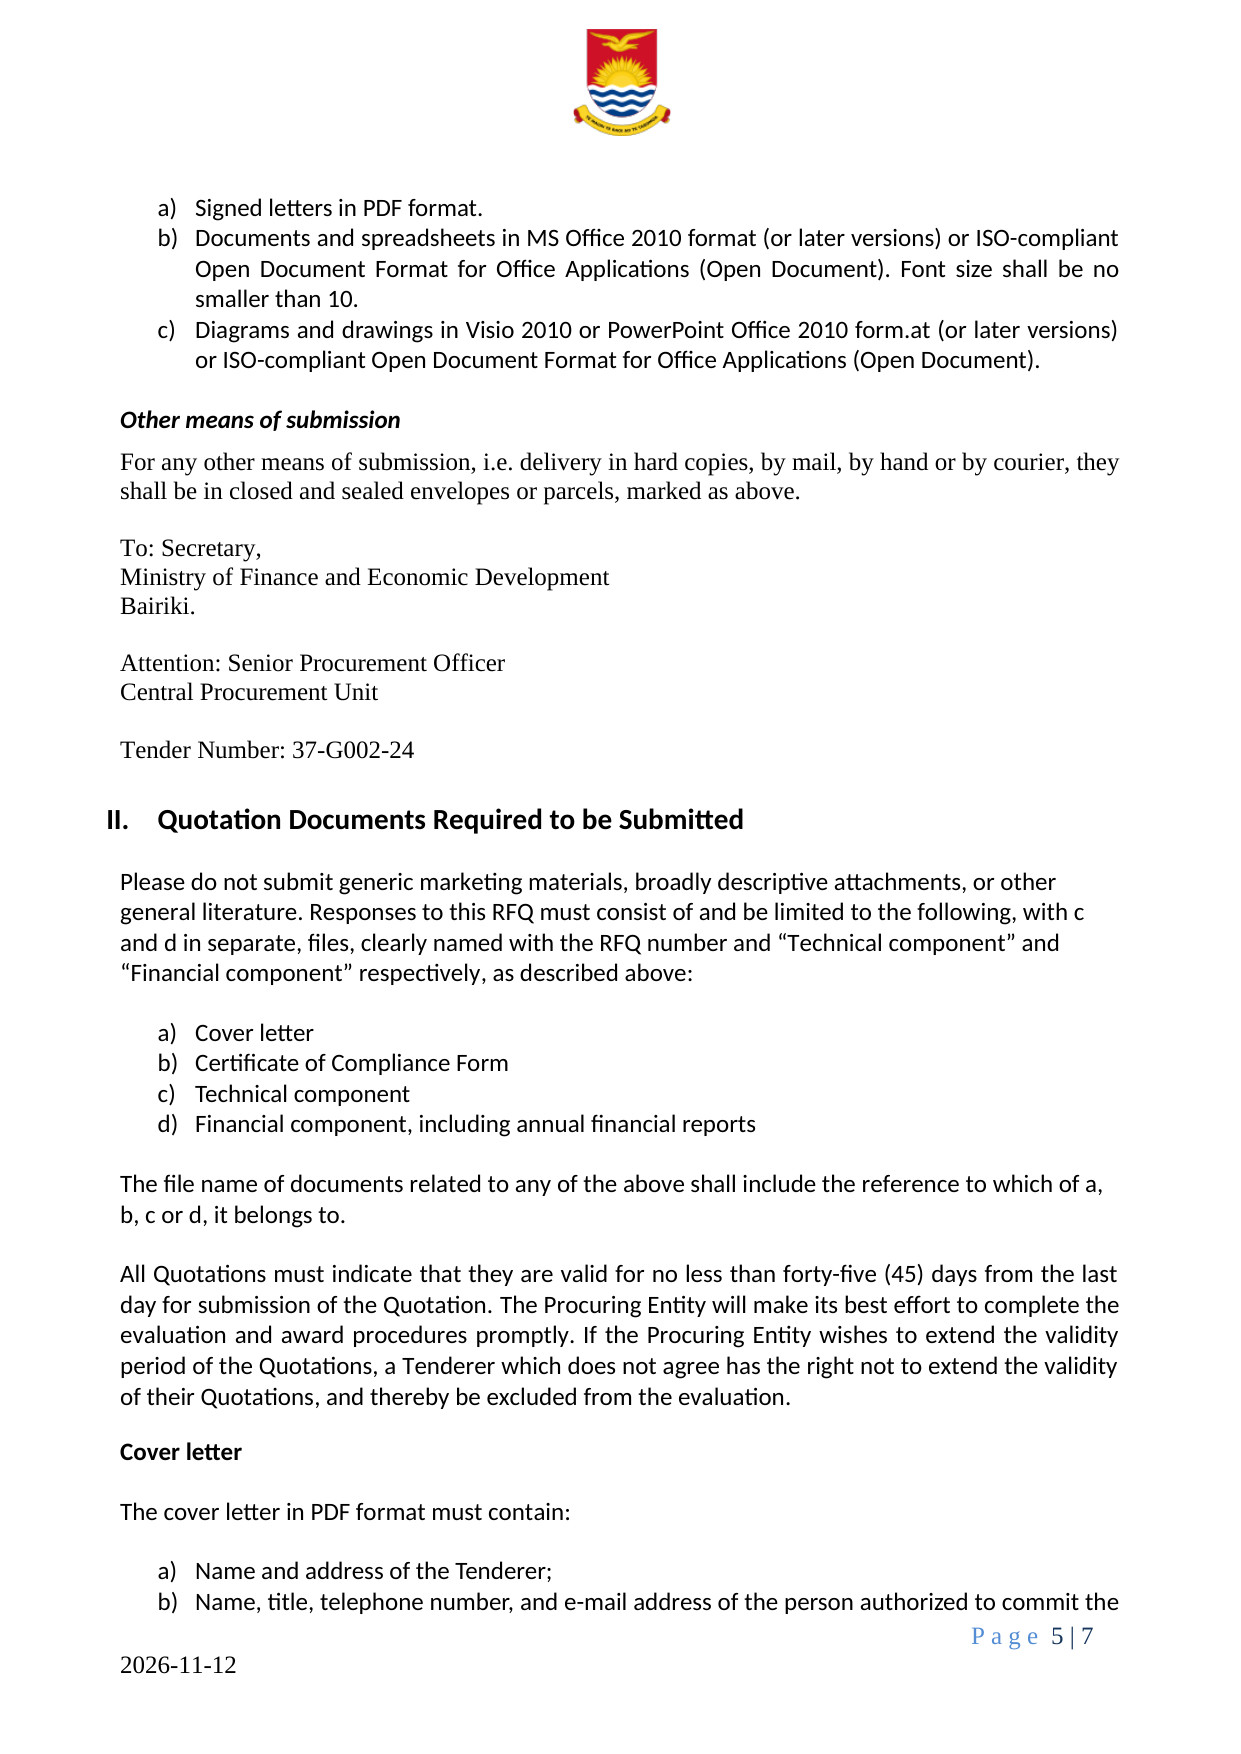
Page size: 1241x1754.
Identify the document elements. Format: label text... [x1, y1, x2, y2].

text All Quotations must indicate that they are valid for no less than forty-five (45) days from the last day for submission of the Quotation. The Procuring Entity will make its best effort to complete the evaluation and award procedures promptly. If the Procuring Entity wishes to extend the validity period of the Quotations, a Tenderer which does not agree has the right not to extend the validity of their Quotations, and thereby be excluded from the evaluation. [120, 1258, 1120, 1411]
subtitle Other means of submission [120, 404, 1120, 435]
list Diagrams and drawings in Visio 2010 or PowerPoint Office 2010 form.at (or later versions) or ISO-compliant Open Document Format for Office Applications (Open Document). [157, 314, 1120, 375]
text Attention: Senior Procurement Officer [120, 648, 1120, 677]
text The file name of documents related to any of the above shall include the reference to which of a, b, c or d, it belongs to. [120, 1168, 1120, 1229]
text To: Secretary, [120, 533, 1120, 562]
text Central Procurement Unit [120, 677, 1120, 706]
list Technical component [157, 1078, 1120, 1109]
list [157, 1586, 1120, 1617]
list Signed letters in PDF format. [157, 192, 1120, 222]
text Bairiki. [120, 591, 1120, 620]
text Ministry of Finance and Economic Development [120, 562, 1120, 591]
list Financial component, including annual financial reports [157, 1109, 1120, 1139]
text For any other means of submission, i.e. delivery in hard copies, by mail, by hand or by courier, they shall be in closed and sealed envelopes or parcels, marked as above. [120, 447, 1120, 505]
list Documents and spreadsheets in MS Office 2010 format (or later versions) or ISO-compliant Open Document Format for Office Applications (Open Document). Font size shall be no smaller than 10. [157, 222, 1120, 314]
text The cover letter in PDF format must contain: [120, 1496, 1120, 1526]
subtitle Cover letter [120, 1436, 1120, 1467]
text Tender Number: 37-G002-24 [120, 735, 1120, 763]
subtitle Quotation Documents Required to be Submitted [129, 801, 1120, 837]
list Cover letter [157, 1017, 1120, 1048]
list Name and address of the Tenderer; [157, 1556, 1120, 1586]
text Please do not submit generic marketing materials, broadly descriptive attachments, or other general literature. Responses to this RFQ must consist of and be limited to the following, with c and d in separate, files, clearly named with the RFQ number and “Technical component” and “Financial component” respectively, as described above: [120, 866, 1120, 988]
list Certificate of Compliance Form [157, 1048, 1120, 1078]
picture [573, 29, 671, 136]
